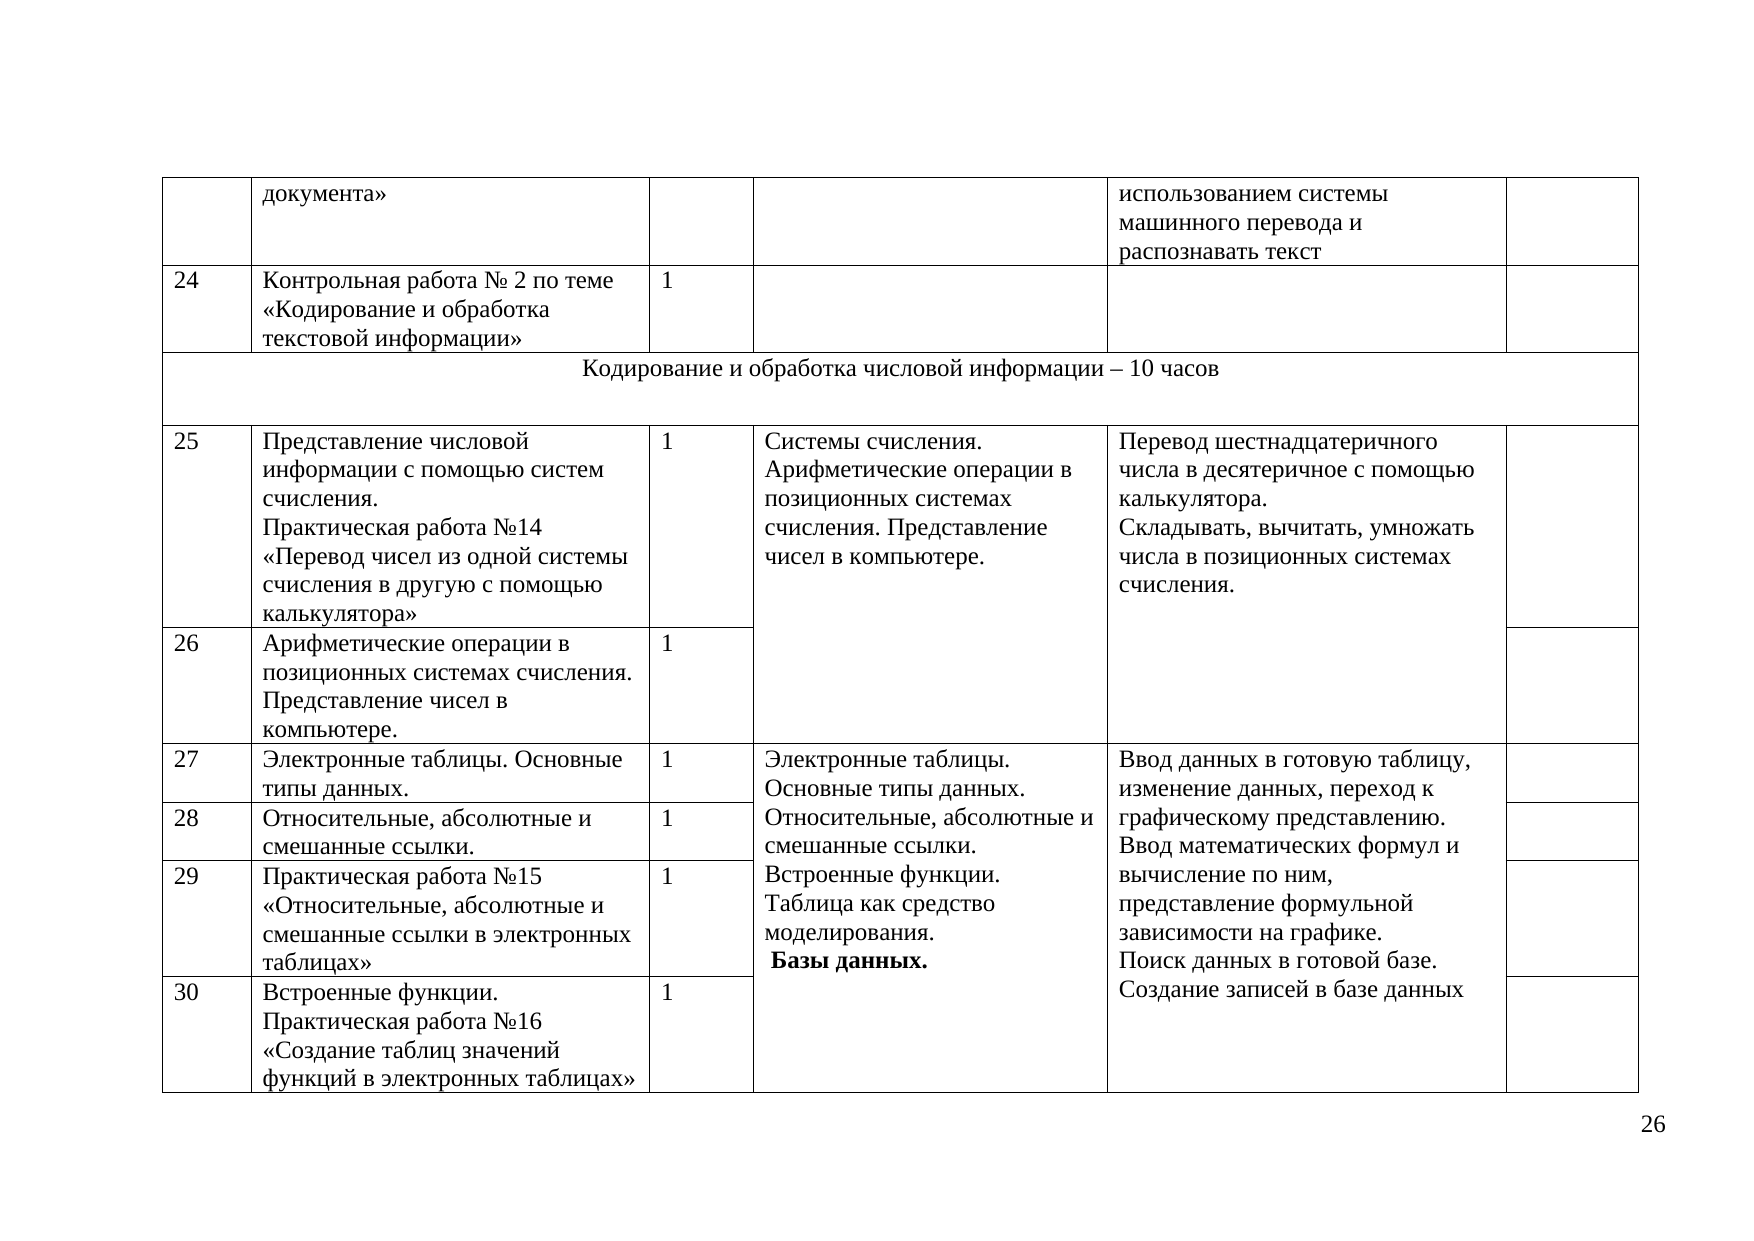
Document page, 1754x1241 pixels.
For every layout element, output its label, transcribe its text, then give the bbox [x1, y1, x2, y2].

table_cell [1507, 628, 1638, 743]
table_cell [754, 266, 1107, 352]
table_cell [1507, 266, 1638, 352]
table_cell Представление числовой информации с помощью систем счисления. Практическая работа №14 «Перевод чисел из одной системы счисления в другую с помощью калькулятора» [252, 426, 649, 627]
table_cell [1507, 803, 1638, 860]
table_cell Встроенные функции. Практическая работа №16 «Создание таблиц значений функций в электронных таблицах» [252, 977, 649, 1092]
table_cell [1507, 744, 1638, 802]
table_cell 1 [650, 803, 753, 860]
table_cell 28 [163, 803, 251, 860]
table_cell Перевод шестнадцатеричного числа в десятеричное с помощью калькулятора. Складывать, вычитать, умножать числа в позиционных системах счисления. [1108, 426, 1506, 743]
table_cell Электронные таблицы. Основные типы данных. Относительные, абсолютные и смешанные ссылки. Встроенные функции. Таблица как средство моделирования. Базы данных. [754, 744, 1107, 1092]
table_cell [754, 178, 1107, 264]
table_cell Практическая работа №15 «Относительные, абсолютные и смешанные ссылки в электронных таблицах» [252, 861, 649, 976]
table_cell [1108, 178, 1506, 264]
table_cell Ввод данных в готовую таблицу, изменение данных, переход к графическому представлению. Ввод математических формул и вычисление по ним, представление формульной зависимости на графике. Поиск данных в готовой базе. Создание записей в базе данных [1108, 744, 1506, 1092]
table_cell Электронные таблицы. Основные типы данных. [252, 744, 649, 802]
table_cell Относительные, абсолютные и смешанные ссылки. [252, 803, 649, 860]
table_cell 26 [163, 628, 251, 743]
table_cell 24 [163, 266, 251, 352]
table_cell 1 [650, 426, 753, 627]
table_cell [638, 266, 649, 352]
table_cell 1 [650, 628, 753, 743]
table_cell 23 [163, 178, 251, 264]
table_cell [1507, 977, 1638, 1092]
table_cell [252, 178, 649, 264]
table_cell [1507, 426, 1638, 627]
table_cell 1 [650, 178, 753, 264]
table_cell Кодирование и обработка числовой информации – 10 часов [163, 353, 1638, 425]
table_cell Арифметические операции в позиционных системах счисления. Представление чисел в компьютере. [252, 628, 649, 743]
table_cell 27 [163, 744, 251, 802]
table_cell [1507, 861, 1638, 976]
table_cell [1507, 178, 1638, 264]
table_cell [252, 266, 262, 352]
table_cell Системы счисления. Арифметические операции в позиционных системах счисления. Представление чисел в компьютере. [754, 426, 1107, 743]
table_cell 29 [163, 861, 251, 976]
table_cell 1 [650, 861, 753, 976]
table_cell 25 [163, 426, 251, 627]
table_cell 1 [650, 266, 753, 352]
table_cell 1 [650, 977, 753, 1092]
table_cell 30 [163, 977, 251, 1092]
table_cell 1 [650, 744, 753, 802]
table_cell [1108, 266, 1506, 352]
